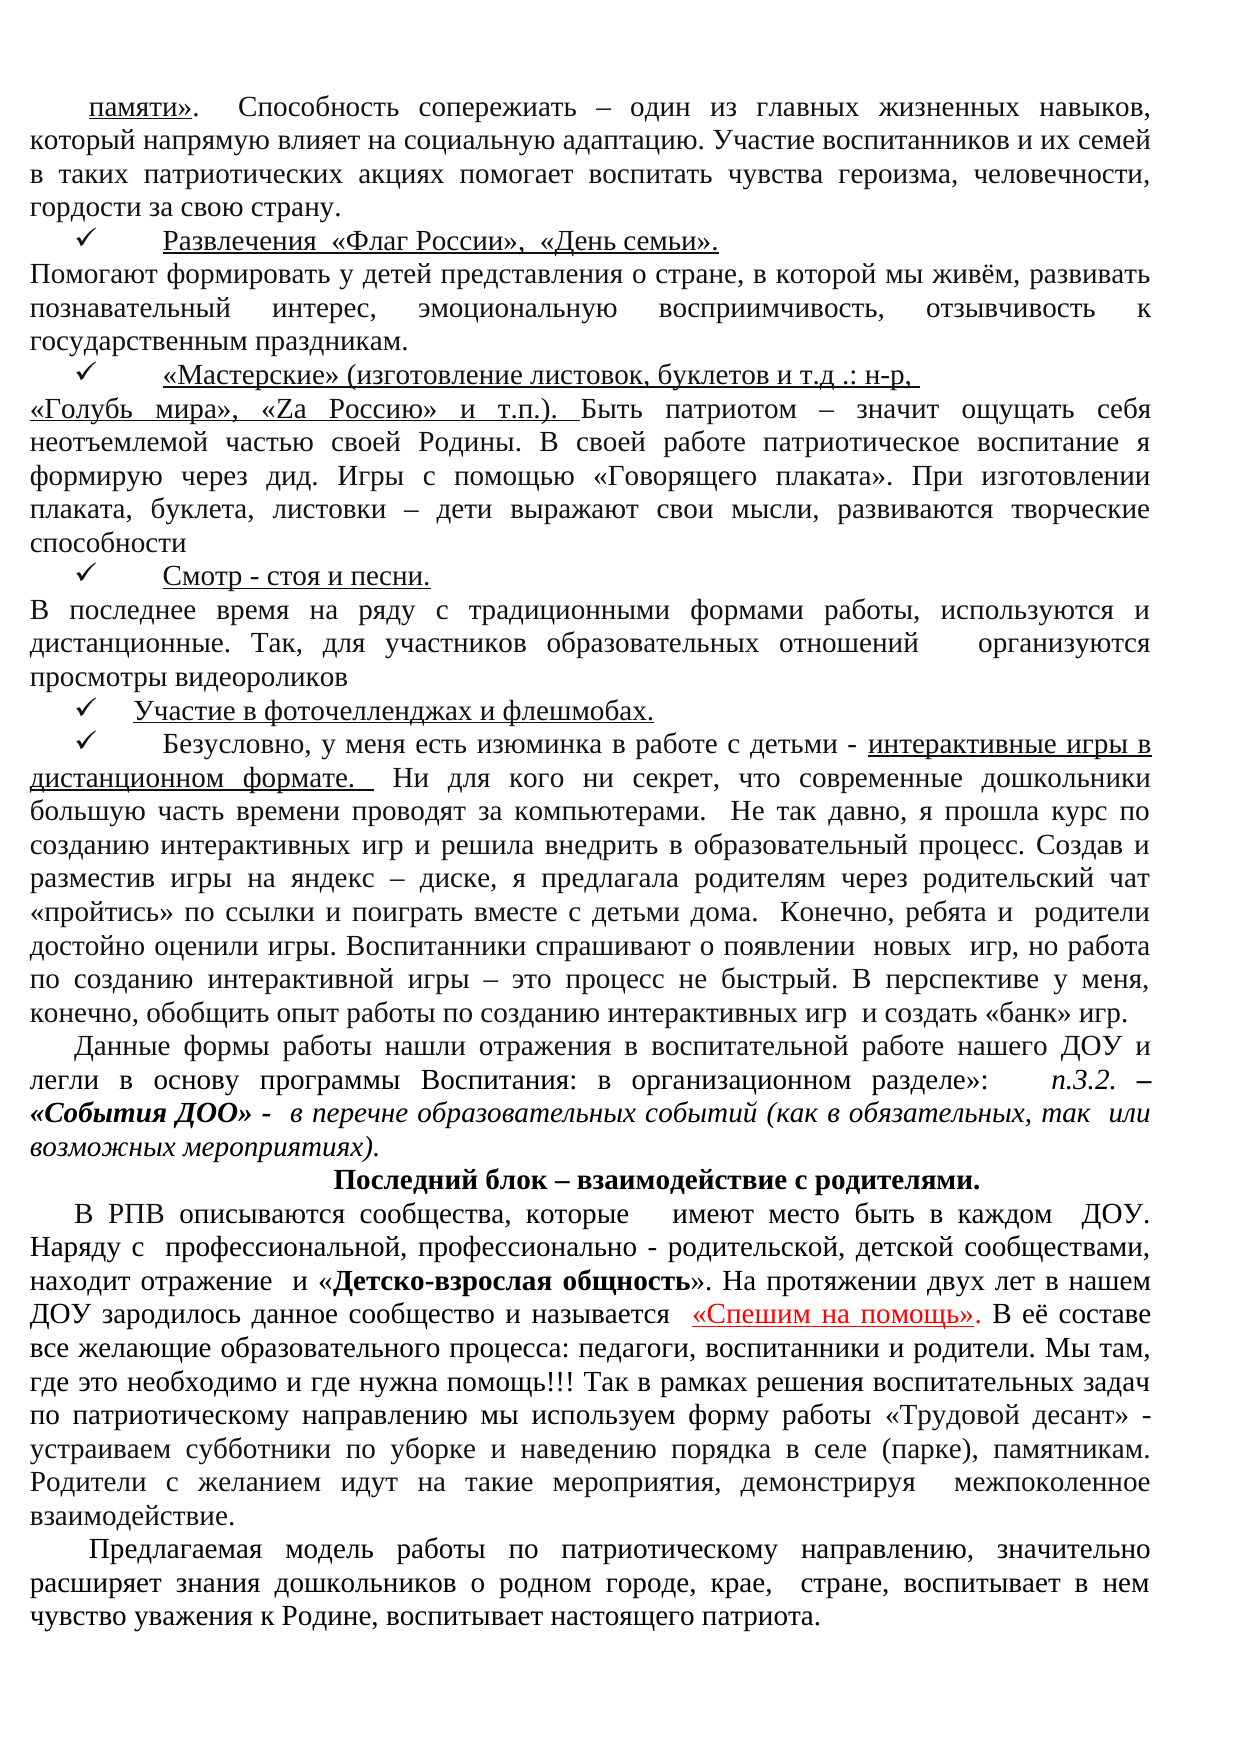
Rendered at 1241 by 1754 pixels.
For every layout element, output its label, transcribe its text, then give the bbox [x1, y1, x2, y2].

list Смотр - стоя и песни. [74, 558, 1152, 592]
text Помогают формировать у детей представления о стране, в которой мы живём, развивать познавательный интерес, эмоциональную восприимчивость, отзывчивость к государственным праздникам. [29, 256, 1152, 357]
list Развлечения «Флаг России», «День семьи». [74, 223, 1152, 256]
list В последнее время на ряду с традиционными формами работы, используются и дистанционные. Так, для участников образовательных отношений организуются просмотры видеороликов [29, 592, 1152, 693]
text Данные формы работы нашли отражения в воспитательной работе нашего ДОУ и легли в основу программы Воспитания: в организационном разделе»: п.3.2. – «События ДОО» - в перечне образовательных событий (как в обязательных, так или возможных мероприятиях). [29, 1028, 1152, 1162]
text памяти». Способность сопережиать – один из главных жизненных навыков, который напрямую влияет на социальную адаптацию. Участие воспитанников и их семей в таких патриотических акциях помогает воспитать чувства героизма, человечности, гордости за свою страну. [29, 89, 1152, 223]
text «Голубь мира», «Zа Россию» и т.п.). Быть патриотом – значит ощущать себя неотъемлемой частью своей Родины. В своей работе патриотическое воспитание я формирую через дид. Игры с помощью «Говорящего плаката». При изготовлении плаката, буклета, листовки – дети выражают свои мысли, развиваются творческие способности [29, 391, 1152, 558]
text Последний блок – взаимодействие с родителями. [89, 1162, 1152, 1196]
text В РПВ описываются сообщества, которые имеют место быть в каждом ДОУ. Наряду с профессиональной, профессионально - родительской, детской сообществами, находит отражение и «Детско-взрослая общность». На протяжении двух лет в нашем ДОУ зародилось данное сообщество и называется «Спешим на помощь». В её составе все желающие образовательного процесса: педагоги, воспитанники и родители. Мы там, где это необходимо и где нужна помощь!!! Так в рамках решения воспитательных задач по патриотическому направлению мы используем форму работы «Трудовой десант» - устраиваем субботники по уборке и наведению порядка в селе (парке), памятникам. Родители с желанием идут на такие мероприятия, демонстрируя межпоколенное взаимодействие. [29, 1196, 1152, 1531]
text Предлагаемая модель работы по патриотическому направлению, значительно расширяет знания дошкольников о родном городе, крае, стране, воспитывает в нем чувство уважения к Родине, воспитывает настоящего патриота. [29, 1531, 1152, 1632]
list Участие в фоточелленджах и флешмобах. [74, 693, 1152, 726]
list Безусловно, у меня есть изюминка в работе с детьми - интерактивные игры в дистанционном формате. Ни для кого ни секрет, что современные дошкольники большую часть времени проводят за компьютерами. Не так давно, я прошла курс по созданию интерактивных игр и решила внедрить в образовательный процесс. Создав и разместив игры на яндекс – диске, я предлагала родителям через родительский чат «пройтись» по ссылки и поиграть вместе с детьми дома. Конечно, ребята и родители достойно оценили игры. Воспитанники спрашивают о появлении новых игр, но работа по созданию интерактивной игры – это процесс не быстрый. В перспективе у меня, конечно, обобщить опыт работы по созданию интерактивных игр и создать «банк» игр. [29, 726, 1152, 1028]
list «Мастерские» (изготовление листовок, буклетов и т.д .: н-р, [74, 357, 1152, 391]
